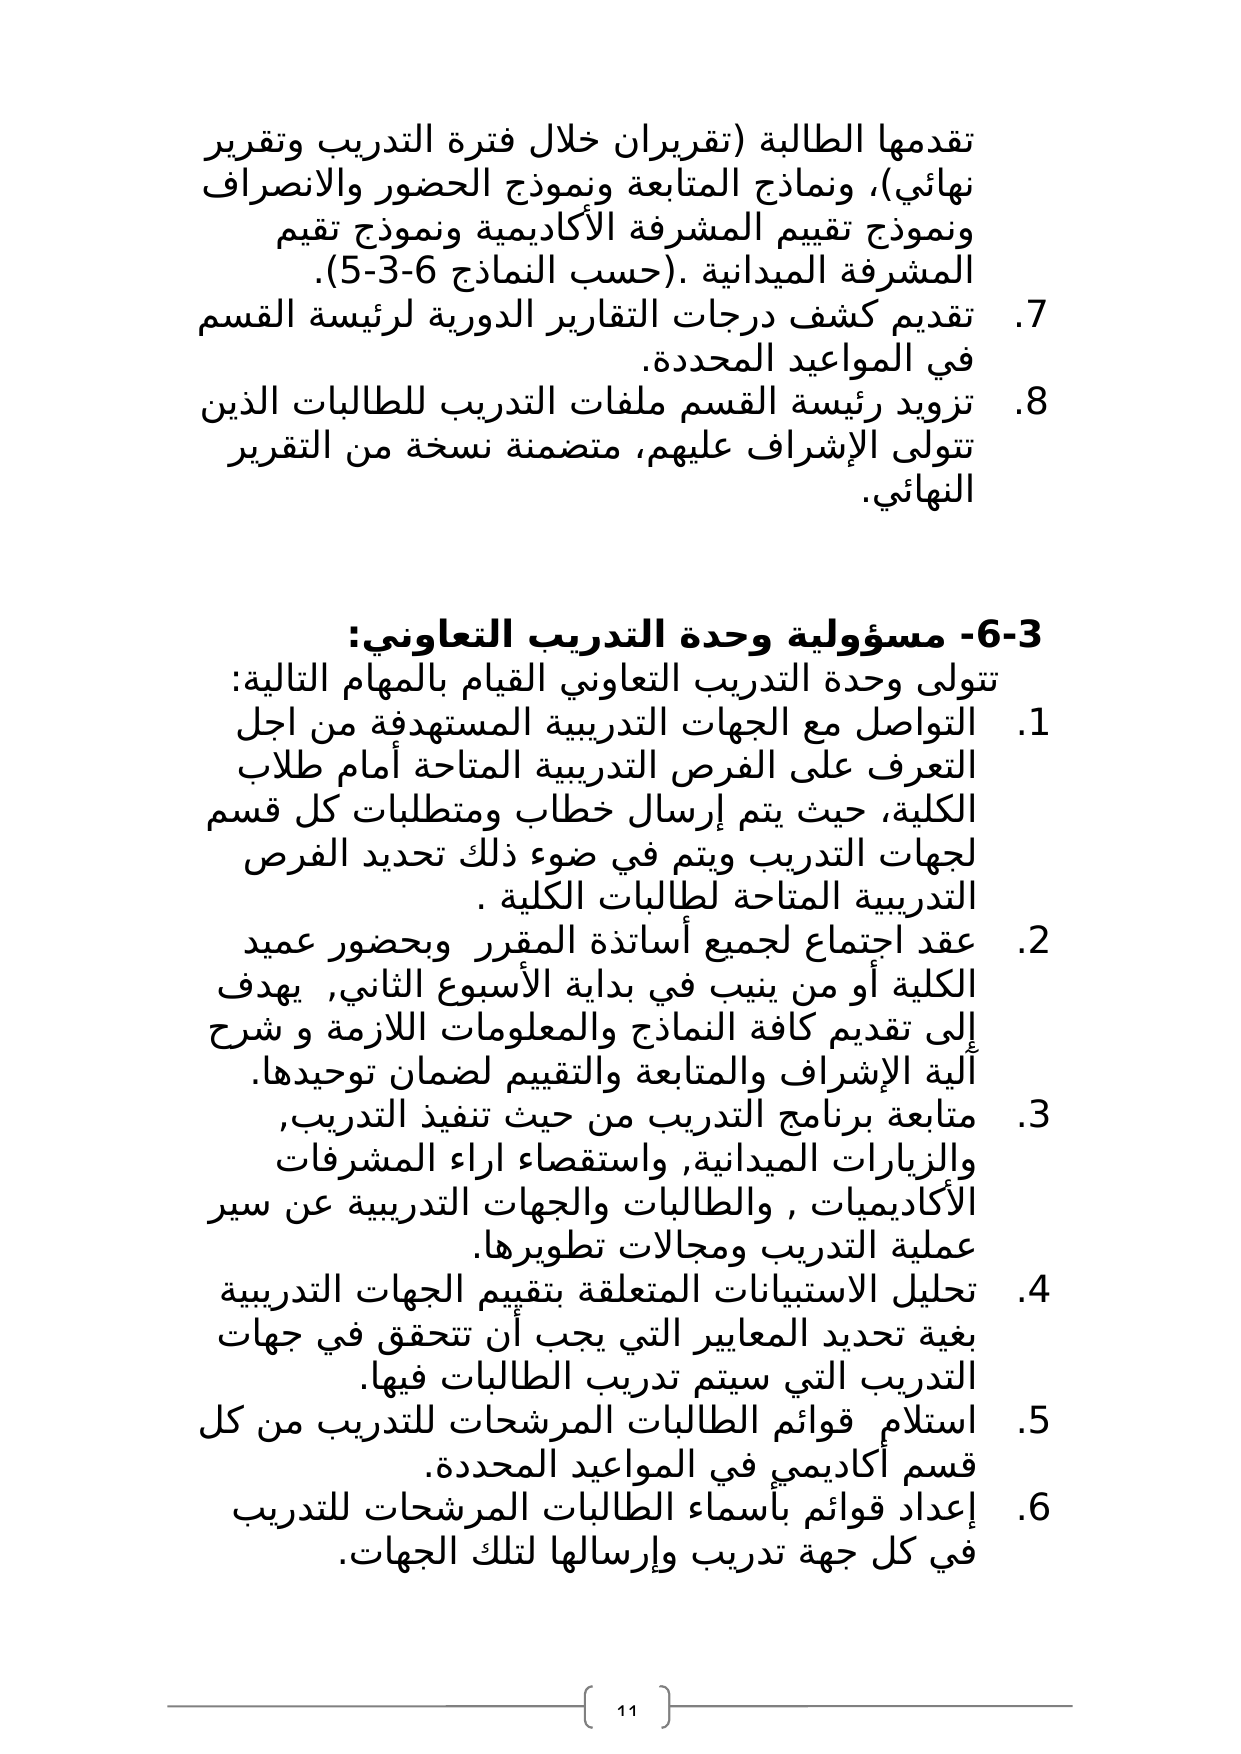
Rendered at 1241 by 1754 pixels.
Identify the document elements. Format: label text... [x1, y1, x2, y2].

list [187, 118, 1013, 293]
list عقد اجتماع لجميع أساتذة المقرر وبحضور عميد الكلية أو من ينيب في بداية الأسبوع الثاني, يهدف إلى تقديم كافة النماذج والمعلومات اللازمة و شرح آلية الإشراف والمتابعة والتقييم لضمان توحيدها. [187, 918, 1016, 1093]
list تزويد رئيسة القسم ملفات التدريب للطالبات الذين تتولى الإشراف عليهم، متضمنة نسخة من التقرير النهائي. [187, 380, 1013, 511]
list تقديم كشف درجات التقارير الدورية لرئيسة القسم في المواعيد المحددة. [187, 293, 1013, 380]
list استلام قوائم الطالبات المرشحات للتدريب من كل قسم أكاديمي في المواعيد المحددة. [187, 1399, 1016, 1486]
text 6-3- مسؤولية وحدة التدريب التعاوني: [187, 613, 1053, 657]
list إعداد قوائم بأسماء الطالبات المرشحات للتدريب في كل جهة تدريب وإرسالها لتلك الجهات. [187, 1486, 1016, 1573]
list التواصل مع الجهات التدريبية المستهدفة من اجل التعرف على الفرص التدريبية المتاحة أمام طلاب الكلية، حيث يتم إرسال خطاب ومتطلبات كل قسم لجهات التدريب ويتم في ضوء ذلك تحديد الفرص التدريبية المتاحة لطالبات الكلية . [187, 700, 1016, 918]
list متابعة برنامج التدريب من حيث تنفيذ التدريب, والزيارات الميدانية, واستقصاء اراء المشرفات الأكاديميات , والطالبات والجهات التدريبية عن سير عملية التدريب ومجالات تطويرها. [187, 1093, 1016, 1268]
text تتولى وحدة التدريب التعاوني القيام بالمهام التالية: [187, 657, 1053, 700]
list تحليل الاستبيانات المتعلقة بتقييم الجهات التدريبية بغية تحديد المعايير التي يجب أن تتحقق في جهات التدريب التي سيتم تدريب الطالبات فيها. [187, 1268, 1016, 1399]
